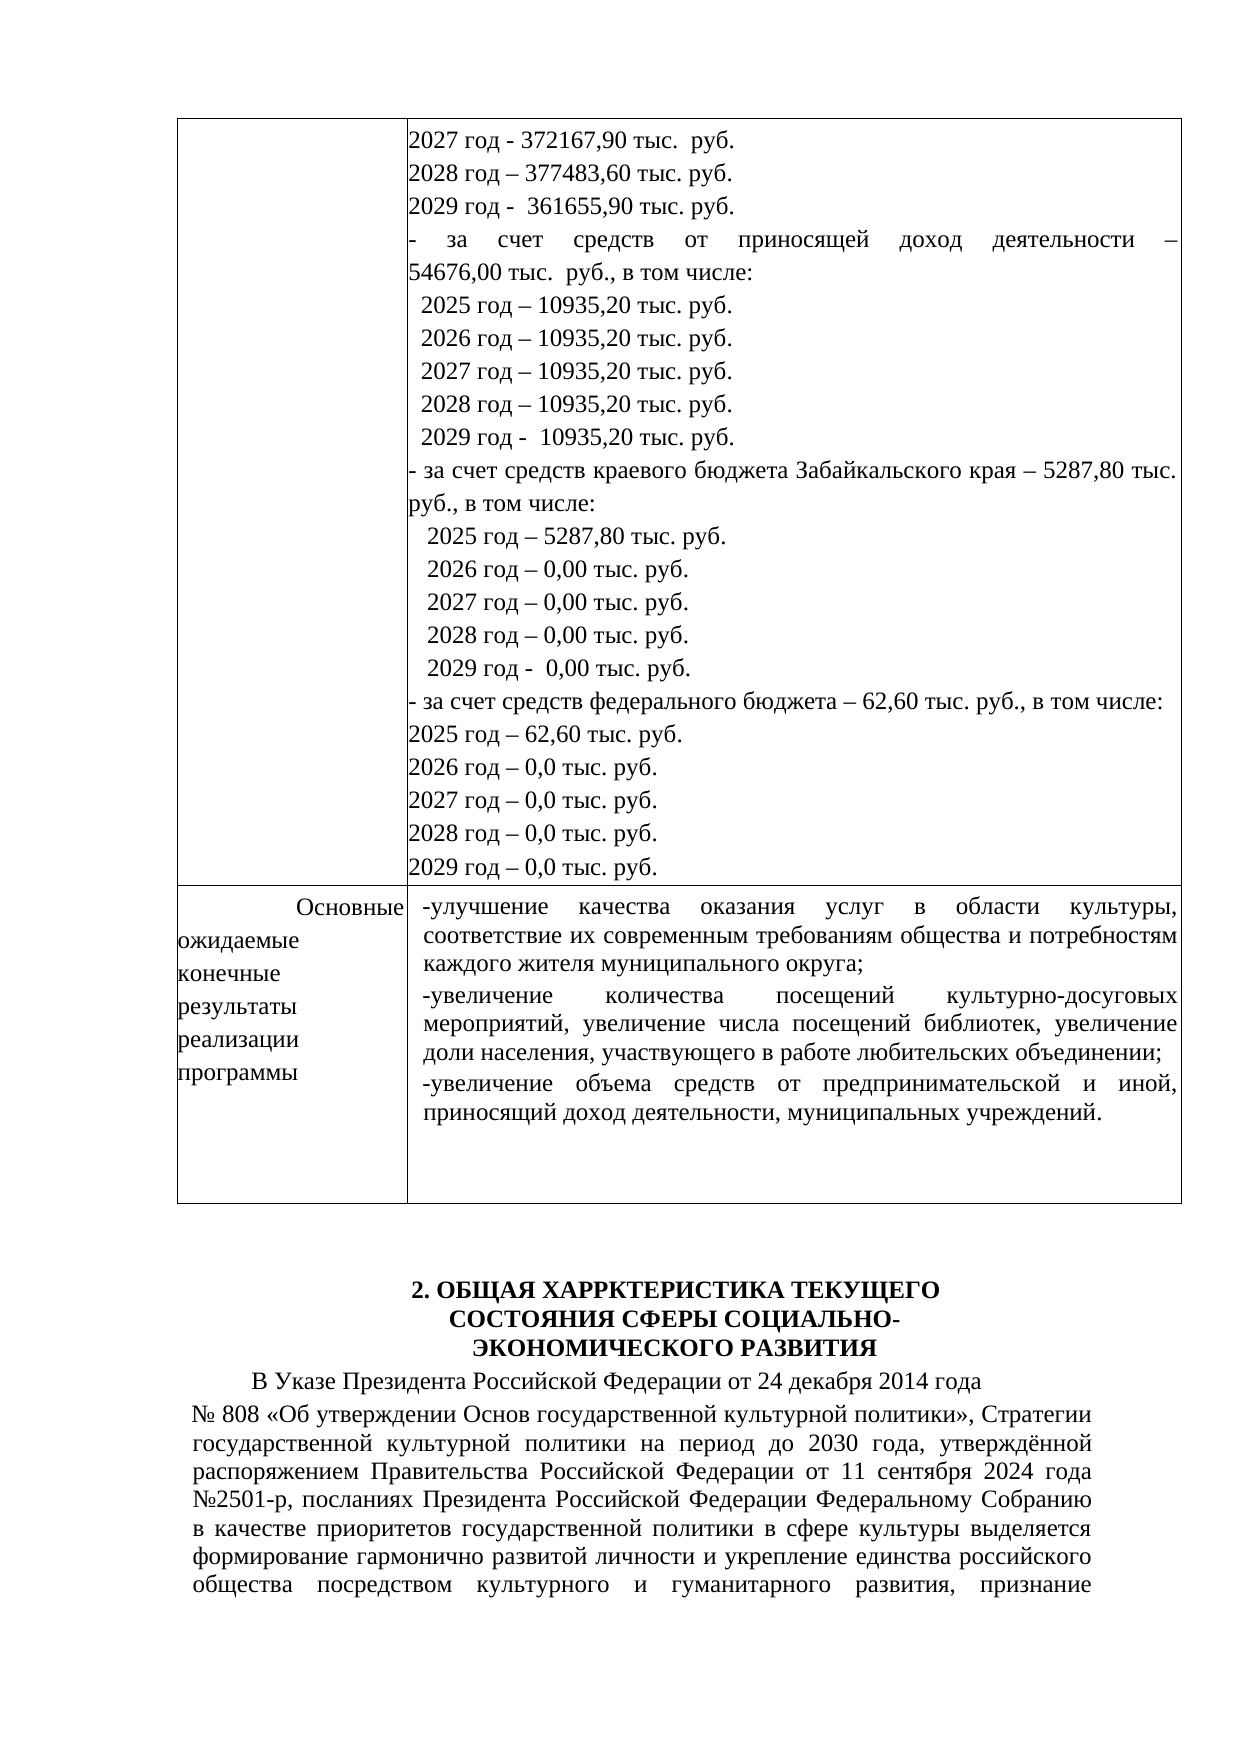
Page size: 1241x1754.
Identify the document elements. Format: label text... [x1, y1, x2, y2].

text 2. ОБЩАЯ ХАРРКТЕРИСТИКА ТЕКУЩЕГО СОСТОЯНИЯ СФЕРЫ СОЦИАЛЬНО-ЭКОНОМИЧЕСКОГО РАЗВИТИЯ [193, 1275, 965, 1361]
table_cell -улучшение качества оказания услуг в области культуры, соответствие их современным требованиям общества и потребностям каждого жителя муниципального округа; -увеличение количества посещений культурно-досуговых мероприятий, увеличение числа посещений библиотек, увеличение доли населения, участвующего в работе любительских объединении; -увеличение объема средств от предпринимательской и иной, приносящий доход деятельности, муниципальных учреждений. [408, 886, 1181, 1203]
table_cell Основные ожидаемые конечные результаты реализации программы [178, 886, 407, 1203]
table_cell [178, 119, 407, 885]
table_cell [408, 119, 1181, 885]
text В Указе Президента Российской Федерации от 24 декабря 2014 года [192, 1367, 1092, 1395]
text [191, 1400, 1092, 1598]
